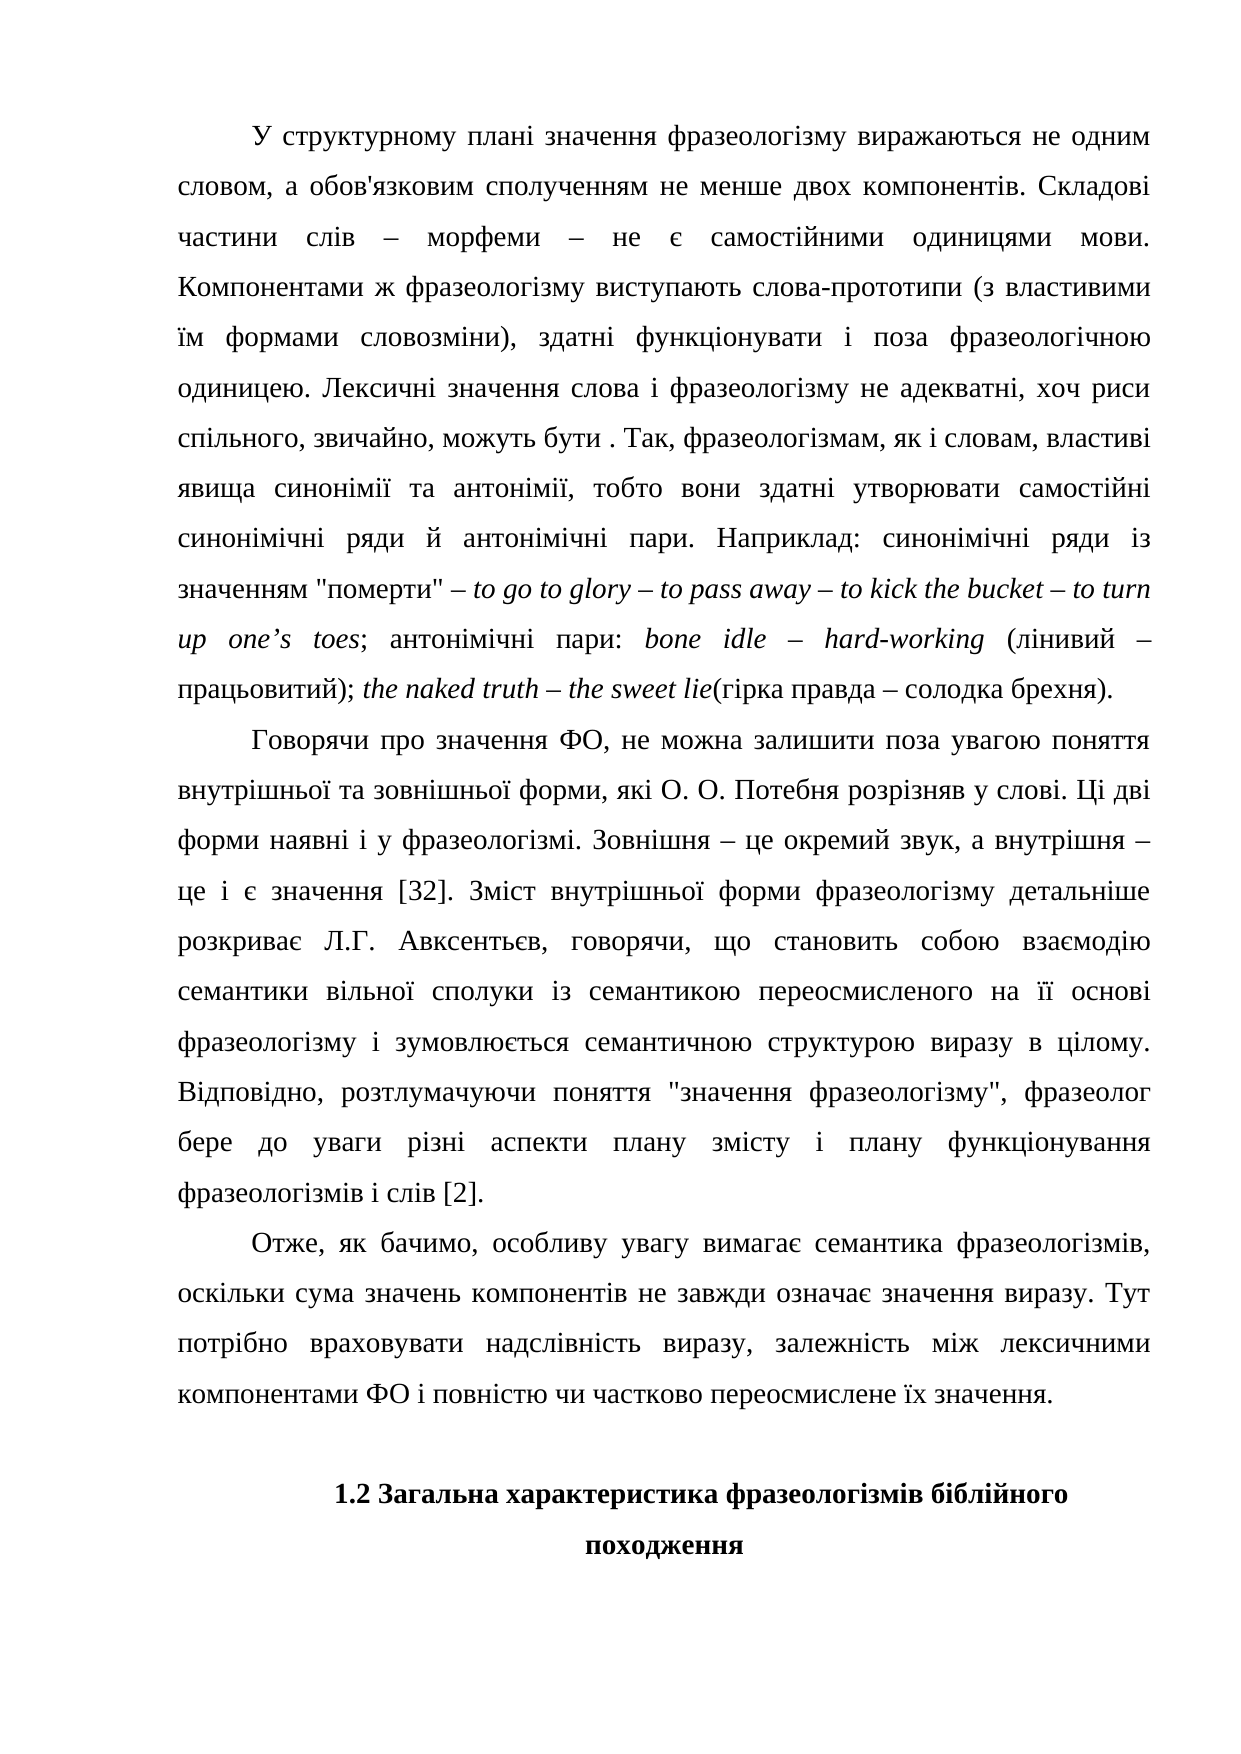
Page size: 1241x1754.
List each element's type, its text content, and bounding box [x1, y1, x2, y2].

text Отже, як бачимо, особливу увагу вимагає семантика фразеологізмів, оскільки сума значень компонентів не завжди означає значення виразу. Тут потрібно враховувати надслівність виразу, залежність між лексичними компонентами ФО і повністю чи частково переосмислене їх значення. [177, 1225, 1152, 1409]
text 1.2 Загальна характеристика фразеологізмів біблійного походження [177, 1477, 1152, 1560]
text У структурному плані значення фразеологізму виражаються не одним словом, а обов'язковим сполученням не менше двох компонентів. Складові частини слів – морфеми – не є самостійними одиницями мови. Компонентами ж фразеологізму виступають слова-прототипи (з властивими їм формами словозміни), здатні функціонувати і поза фразеологічною одиницею. Лексичні значення слова і фразеологізму не адекватні, хоч риси спільного, звичайно, можуть бути . Так, фразеологізмам, як і словам, властиві явища синонімії та антонімії, тобто вони здатні утворювати самостійні синонімічні ряди й антонімічні пари. Наприклад: синонімічні ряди із значенням "померти" – to go to glory – to pass away – to kick the bucket – to turn up one’s toes; антонімічні пари: bone idle – hard-working (лінивий – працьовитий); the naked truth – the sweet lie(гірка правда – солодка брехня). [177, 118, 1152, 705]
text Говорячи про значення ФО, не можна залишити поза увагою поняття внутрішньої та зовнішньої форми, які О. О. Потебня розрізняв у слові. Ці дві форми наявні і у фразеологізмі. Зовнішня – це окремий звук, а внутрішня – це і є значення [32]. Зміст внутрішньої форми фразеологізму детальніше розкриває Л.Г. Авксентьєв, говорячи, що становить собою взаємодію семантики вільної сполуки із семантикою переосмисленого на її основі фразеологізму і зумовлюється семантичною структурою виразу в цілому. Відповідно, розтлумачуючи поняття "значення фразеологізму", фразеолог бере до уваги різні аспекти плану змісту і плану функціонування фразеологізмів і слів [2]. [177, 722, 1152, 1208]
